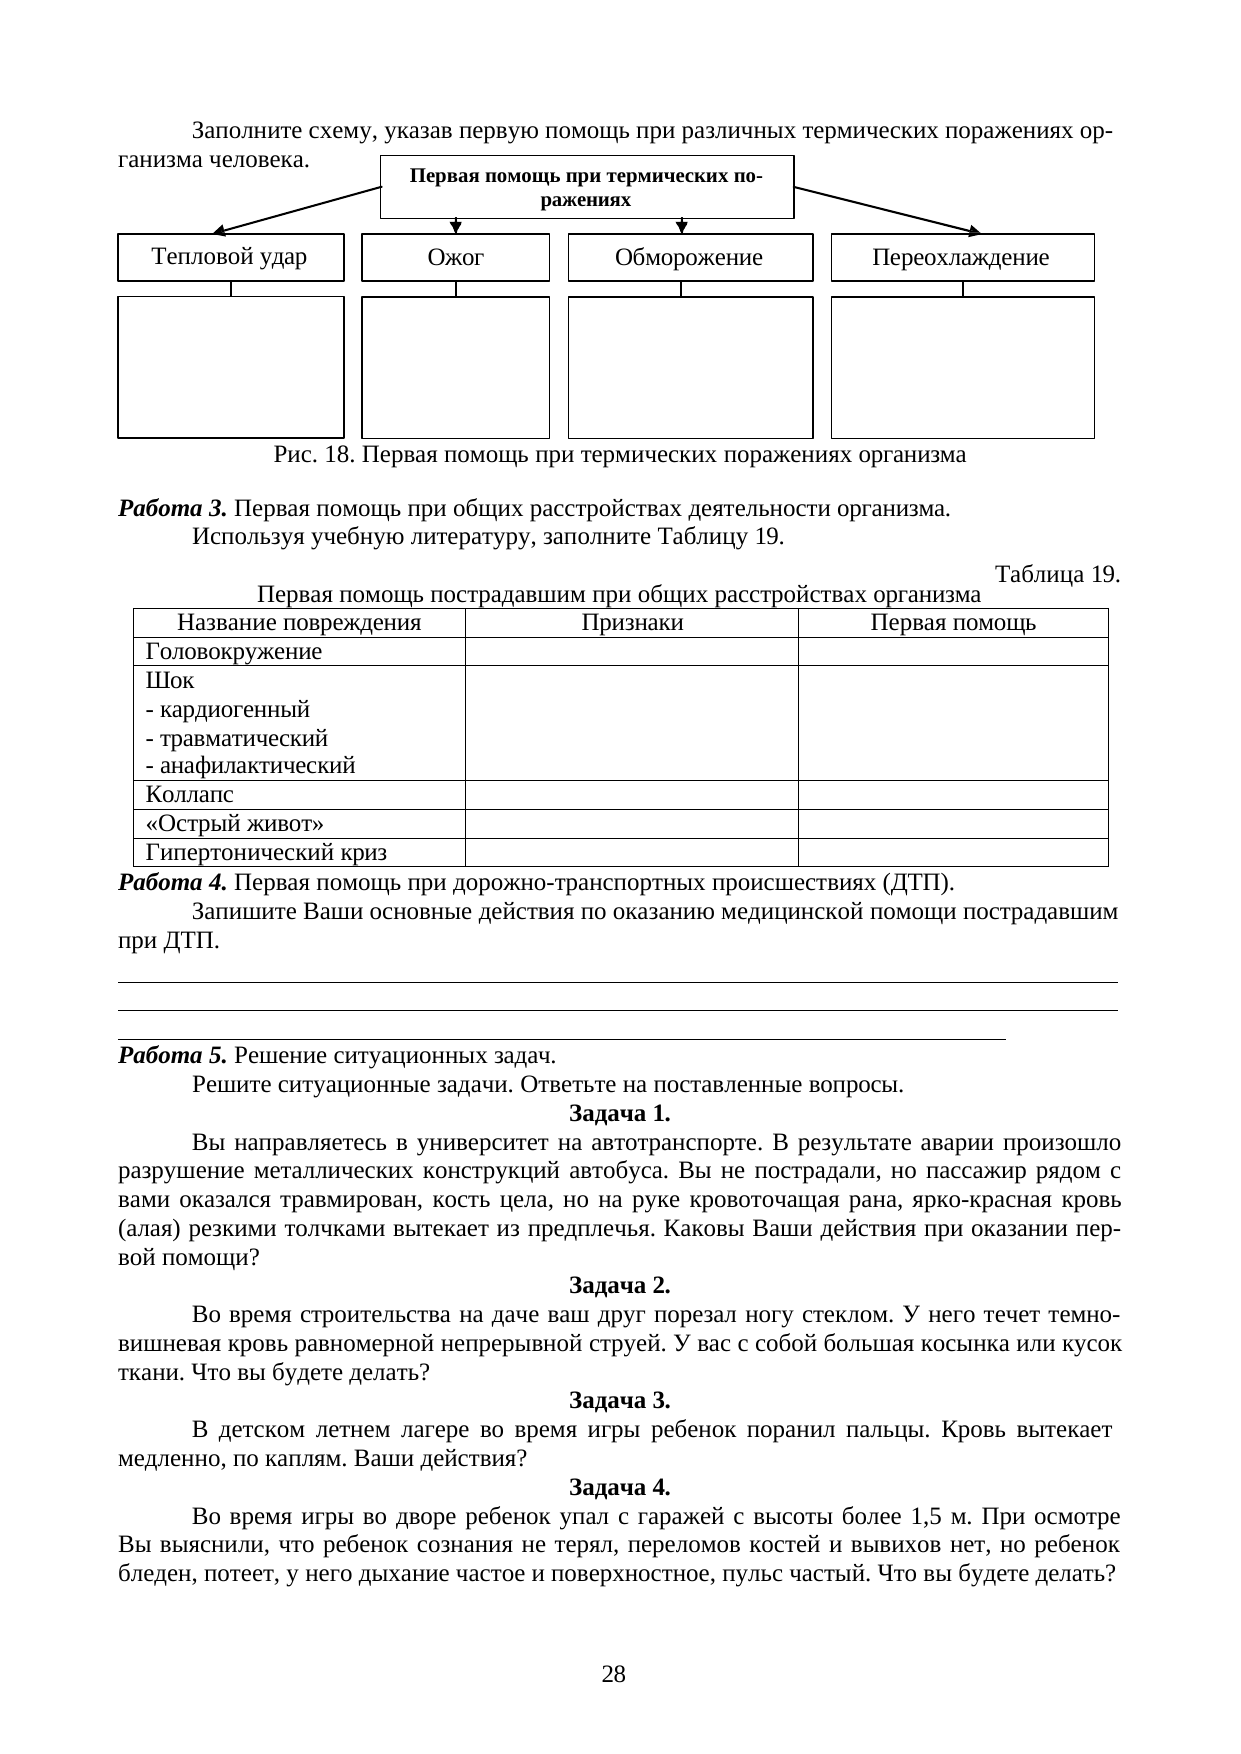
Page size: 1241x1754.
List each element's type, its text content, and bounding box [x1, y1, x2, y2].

subtitle Задача 3. [569, 1386, 1153, 1414]
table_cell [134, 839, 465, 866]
text Запишите Ваши основные действия по оказанию медицинской помощи пострадавшим при ДТП. [118, 896, 1153, 954]
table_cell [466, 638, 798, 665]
text В детском летнем лагере во время игры ребенок поранил пальцы. Кровь вытекает медленно, по каплям. Ваши действия? [118, 1414, 1153, 1472]
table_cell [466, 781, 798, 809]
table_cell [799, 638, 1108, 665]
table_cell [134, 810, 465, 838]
text Таблица 19. [995, 559, 1153, 588]
text Работа 3. Первая помощь при общих расстройствах деятельности организма. [118, 493, 983, 521]
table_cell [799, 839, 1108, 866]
text Используя учебную литературу, заполните Таблицу 19. [192, 521, 983, 550]
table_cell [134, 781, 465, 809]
text Рис. 18. Первая помощь при термических поражениях организма [249, 183, 990, 467]
text Во время игры во дворе ребенок упал с гаражей с высоты более 1,5 м. При осмотре Вы выяснили, что ребенок сознания не терял, переломов костей и вывихов нет, но ребенок бледен, потеет, у него дыхание частое и поверхностное, пульс частый. Что вы будете делать? [118, 1501, 1122, 1587]
text Заполните схему, указав первую помощь при различных термических поражениях ор- ганизма человека. [118, 115, 1153, 173]
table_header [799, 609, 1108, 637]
subtitle Задача 2. [569, 1271, 1153, 1299]
text Вы направляетесь в университет на автотранспорте. В результате аварии произошло разрушение металлических конструкций автобуса. Вы не пострадали, но пассажир рядом с вами оказался травмирован, кость цела, но на руке кровоточащая рана, ярко-красная кровь (алая) резкими толчками вытекает из предплечья. Каковы Ваши действия при оказании пер- вой помощи? [118, 1127, 1123, 1271]
text Решите ситуационные задачи. Ответьте на поставленные вопросы. [192, 1069, 1153, 1098]
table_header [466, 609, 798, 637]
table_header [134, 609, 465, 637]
text Работа 4. Первая помощь при дорожно-транспортных происшествиях (ДТП). [118, 867, 1153, 896]
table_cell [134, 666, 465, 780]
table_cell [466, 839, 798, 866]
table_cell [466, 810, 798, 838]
subtitle Задача 4. [569, 1472, 1153, 1501]
subtitle Задача 1. [569, 1098, 1153, 1127]
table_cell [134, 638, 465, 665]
text Во время строительства на даче ваш друг порезал ногу стеклом. У него течет темно- вишневая кровь равномерной непрерывной струей. У вас с собой большая косынка или кусок ткани. Что вы будете делать? [118, 1299, 1122, 1386]
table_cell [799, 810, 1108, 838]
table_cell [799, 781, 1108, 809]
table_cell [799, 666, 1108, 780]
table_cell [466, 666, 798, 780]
text Работа 5. Решение ситуационных задач. [118, 1037, 1153, 1069]
text Первая помощь пострадавшим при общих расстройствах организма [257, 579, 983, 608]
